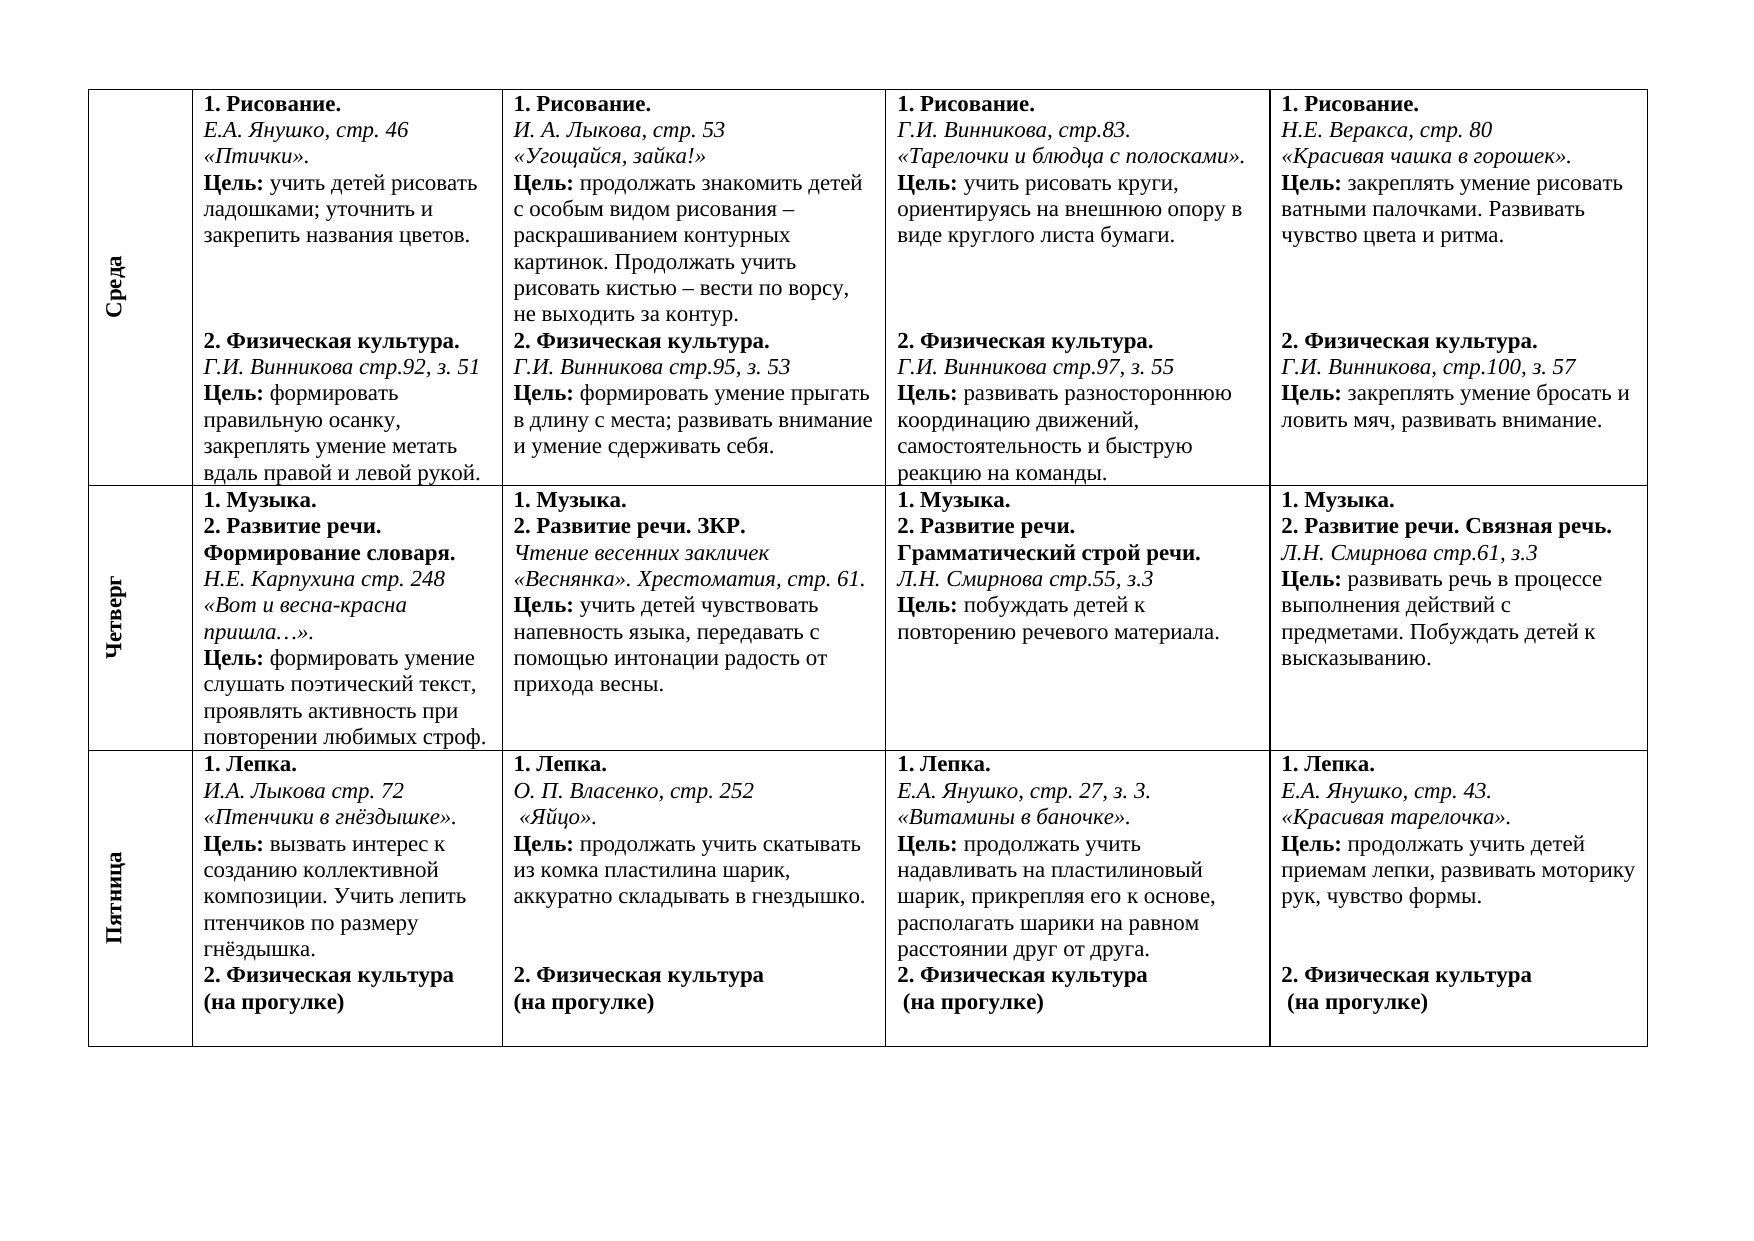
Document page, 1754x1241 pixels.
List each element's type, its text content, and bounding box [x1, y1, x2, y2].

table_cell 1. Рисование. Н.Е. Веракса, стр. 80 «Красивая чашка в горошек». Цель: закреплять умение рисовать ватными палочками. Развивать чувство цвета и ритма. 2. Физическая культура. Г.И. Винникова, стр.100, з. 57 Цель: закреплять умение бросать и ловить мяч, развивать внимание. [1271, 90, 1647, 485]
table_cell 1. Лепка. Е.А. Янушко, стр. 27, з. 3. «Витамины в баночке». Цель: продолжать учить надавливать на пластилиновый шарик, прикрепляя его к основе, располагать шарики на равном расстоянии друг от друга. 2. Физическая культура (на прогулке) [886, 751, 1269, 1046]
table_cell 1. Рисование. И. А. Лыкова, стр. 53 «Угощайся, зайка!» Цель: продолжать знакомить детей с особым видом рисования – раскрашиванием контурных картинок. Продолжать учить рисовать кистью – вести по ворсу, не выходить за контур. 2. Физическая культура. Г.И. Винникова стр.95, з. 53 Цель: формировать умение прыгать в длину с места; развивать внимание и умение сдерживать себя. [503, 90, 885, 485]
table_cell Среда [89, 90, 192, 485]
table_cell 1. Лепка. И.А. Лыкова стр. 72 «Птенчики в гнёздышке». Цель: вызвать интерес к созданию коллективной композиции. Учить лепить птенчиков по размеру гнёздышка. 2. Физическая культура (на прогулке) [193, 751, 502, 1046]
table_cell Пятница [89, 751, 192, 1046]
table_cell Четверг [89, 486, 192, 749]
table_cell 1. Рисование. Г.И. Винникова, стр.83. «Тарелочки и блюдца с полосками». Цель: учить рисовать круги, ориентируясь на внешнюю опору в виде круглого листа бумаги. 2. Физическая культура. Г.И. Винникова стр.97, з. 55 Цель: развивать разностороннюю координацию движений, самостоятельность и быструю реакцию на команды. [886, 90, 1269, 485]
table_cell 1. Музыка. 2. Развитие речи. Связная речь. Л.Н. Смирнова стр.61, з.3 Цель: развивать речь в процессе выполнения действий с предметами. Побуждать детей к высказыванию. [1271, 486, 1647, 749]
table_cell 1. Лепка. Е.А. Янушко, стр. 43. «Красивая тарелочка». Цель: продолжать учить детей приемам лепки, развивать моторику рук, чувство формы. 2. Физическая культура (на прогулке) [1271, 751, 1647, 1046]
table_cell 1. Рисование. Е.А. Янушко, стр. 46 «Птички». Цель: учить детей рисовать ладошками; уточнить и закрепить названия цветов. 2. Физическая культура. Г.И. Винникова стр.92, з. 51 Цель: формировать правильную осанку, закреплять умение метать вдаль правой и левой рукой. [193, 90, 502, 485]
table_cell 1. Лепка. О. П. Власенко, стр. 252 «Яйцо». Цель: продолжать учить скатывать из комка пластилина шарик, аккуратно складывать в гнездышко. 2. Физическая культура (на прогулке) [503, 751, 885, 1046]
table_cell 1. Музыка. 2. Развитие речи. Формирование словаря. Н.Е. Карпухина стр. 248 «Вот и весна-красна пришла…». Цель: формировать умение слушать поэтический текст, проявлять активность при повторении любимых строф. [193, 486, 502, 749]
table_cell 1. Музыка. 2. Развитие речи. Грамматический строй речи. Л.Н. Смирнова стр.55, з.3 Цель: побуждать детей к повторению речевого материала. [886, 486, 1269, 749]
table_cell 1. Музыка. 2. Развитие речи. ЗКР. Чтение весенних закличек «Веснянка». Хрестоматия, стр. 61. Цель: учить детей чувствовать напевность языка, передавать с помощью интонации радость от прихода весны. [503, 486, 885, 749]
